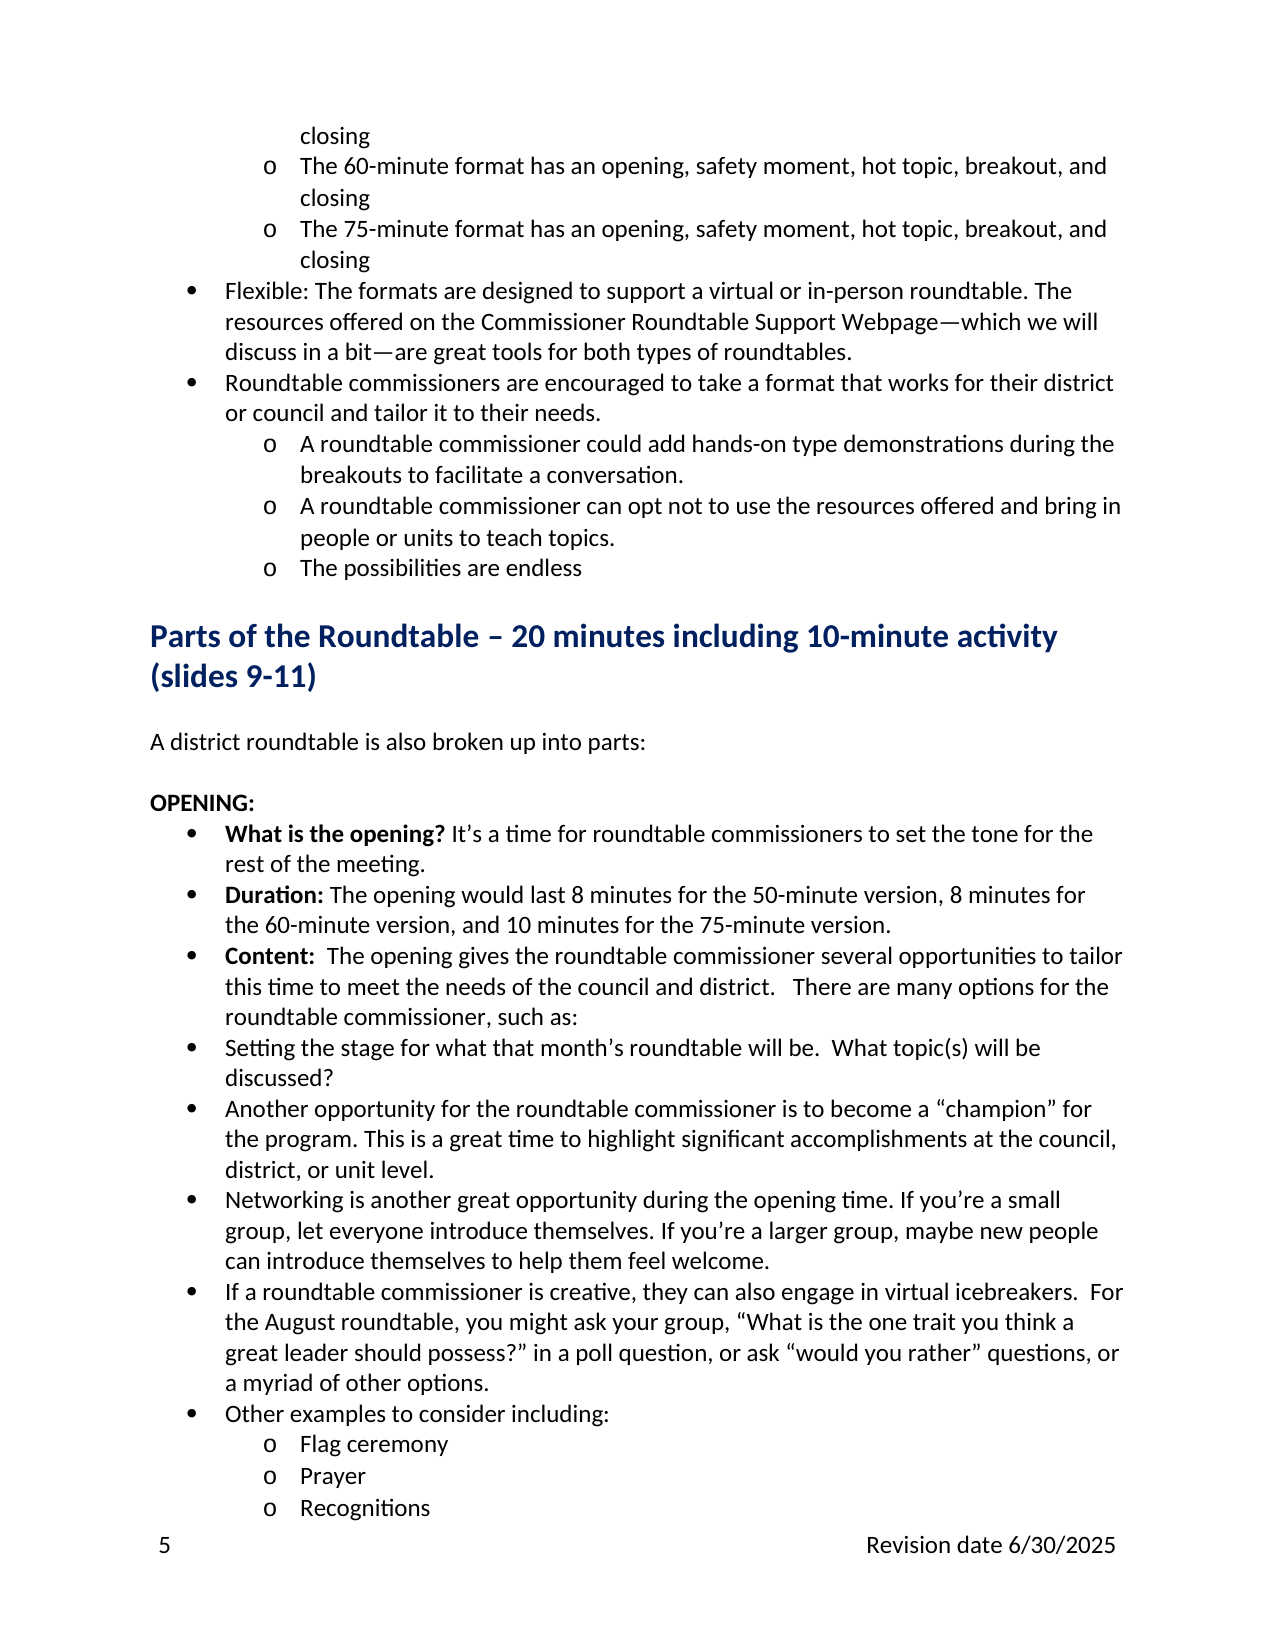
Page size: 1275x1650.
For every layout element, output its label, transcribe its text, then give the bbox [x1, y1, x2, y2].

list Flag ceremony [262, 1428, 1125, 1460]
list Recognitions [262, 1492, 1125, 1524]
text OPENING: [150, 788, 1125, 818]
text A district roundtable is also broken up into parts: [150, 727, 1125, 757]
list Flexible: The formats are designed to support a virtual or in-person roundtable. The resources offered on the Commissioner Roundtable Support Webpage—which we will discuss in a bit—are great tools for both types of roundtables. [187, 275, 1125, 367]
list A roundtable commissioner can opt not to use the resources offered and bring in people or units to teach topics. [262, 490, 1125, 552]
list Another opportunity for the roundtable commissioner is to become a “champion” for the program. This is a great time to highlight significant accomplishments at the council, district, or unit level. [187, 1093, 1125, 1184]
list Prayer [262, 1460, 1125, 1492]
list The 75-minute format has an opening, safety moment, hot topic, breakout, and closing [262, 213, 1125, 275]
list Networking is another great opportunity during the opening time. If you’re a small group, let everyone introduce themselves. If you’re a larger group, maybe new people can introduce themselves to help them feel welcome. [187, 1184, 1125, 1276]
list Setting the stage for what that month’s roundtable will be. What topic(s) will be discussed? [187, 1032, 1125, 1093]
list What is the opening? It’s a time for roundtable commissioners to set the tone for the rest of the meeting. [187, 818, 1125, 879]
text Parts of the Roundtable – 20 minutes including 10-minute activity (slides 9-11) [150, 614, 1125, 696]
list Roundtable commissioners are encouraged to take a format that works for their district or council and tailor it to their needs. [187, 367, 1125, 428]
list The possibilities are endless [262, 552, 1125, 584]
list Content: The opening gives the roundtable commissioner several opportunities to tailor this time to meet the needs of the council and district. There are many options for the roundtable commissioner, such as: [187, 940, 1125, 1032]
list Other examples to consider including: [187, 1398, 1125, 1428]
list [262, 120, 1125, 151]
list Duration: The opening would last 8 minutes for the 50-minute version, 8 minutes for the 60-minute version, and 10 minutes for the 75-minute version. [187, 879, 1125, 940]
list A roundtable commissioner could add hands-on type demonstrations during the breakouts to facilitate a conversation. [262, 428, 1125, 490]
list The 60-minute format has an opening, safety moment, hot topic, breakout, and closing [262, 151, 1125, 213]
list If a roundtable commissioner is creative, they can also engage in virtual icebreakers. For the August roundtable, you might ask your group, “What is the one trait you think a great leader should possess?” in a poll question, or ask “would you rather” questions, or a myriad of other options. [187, 1276, 1125, 1398]
